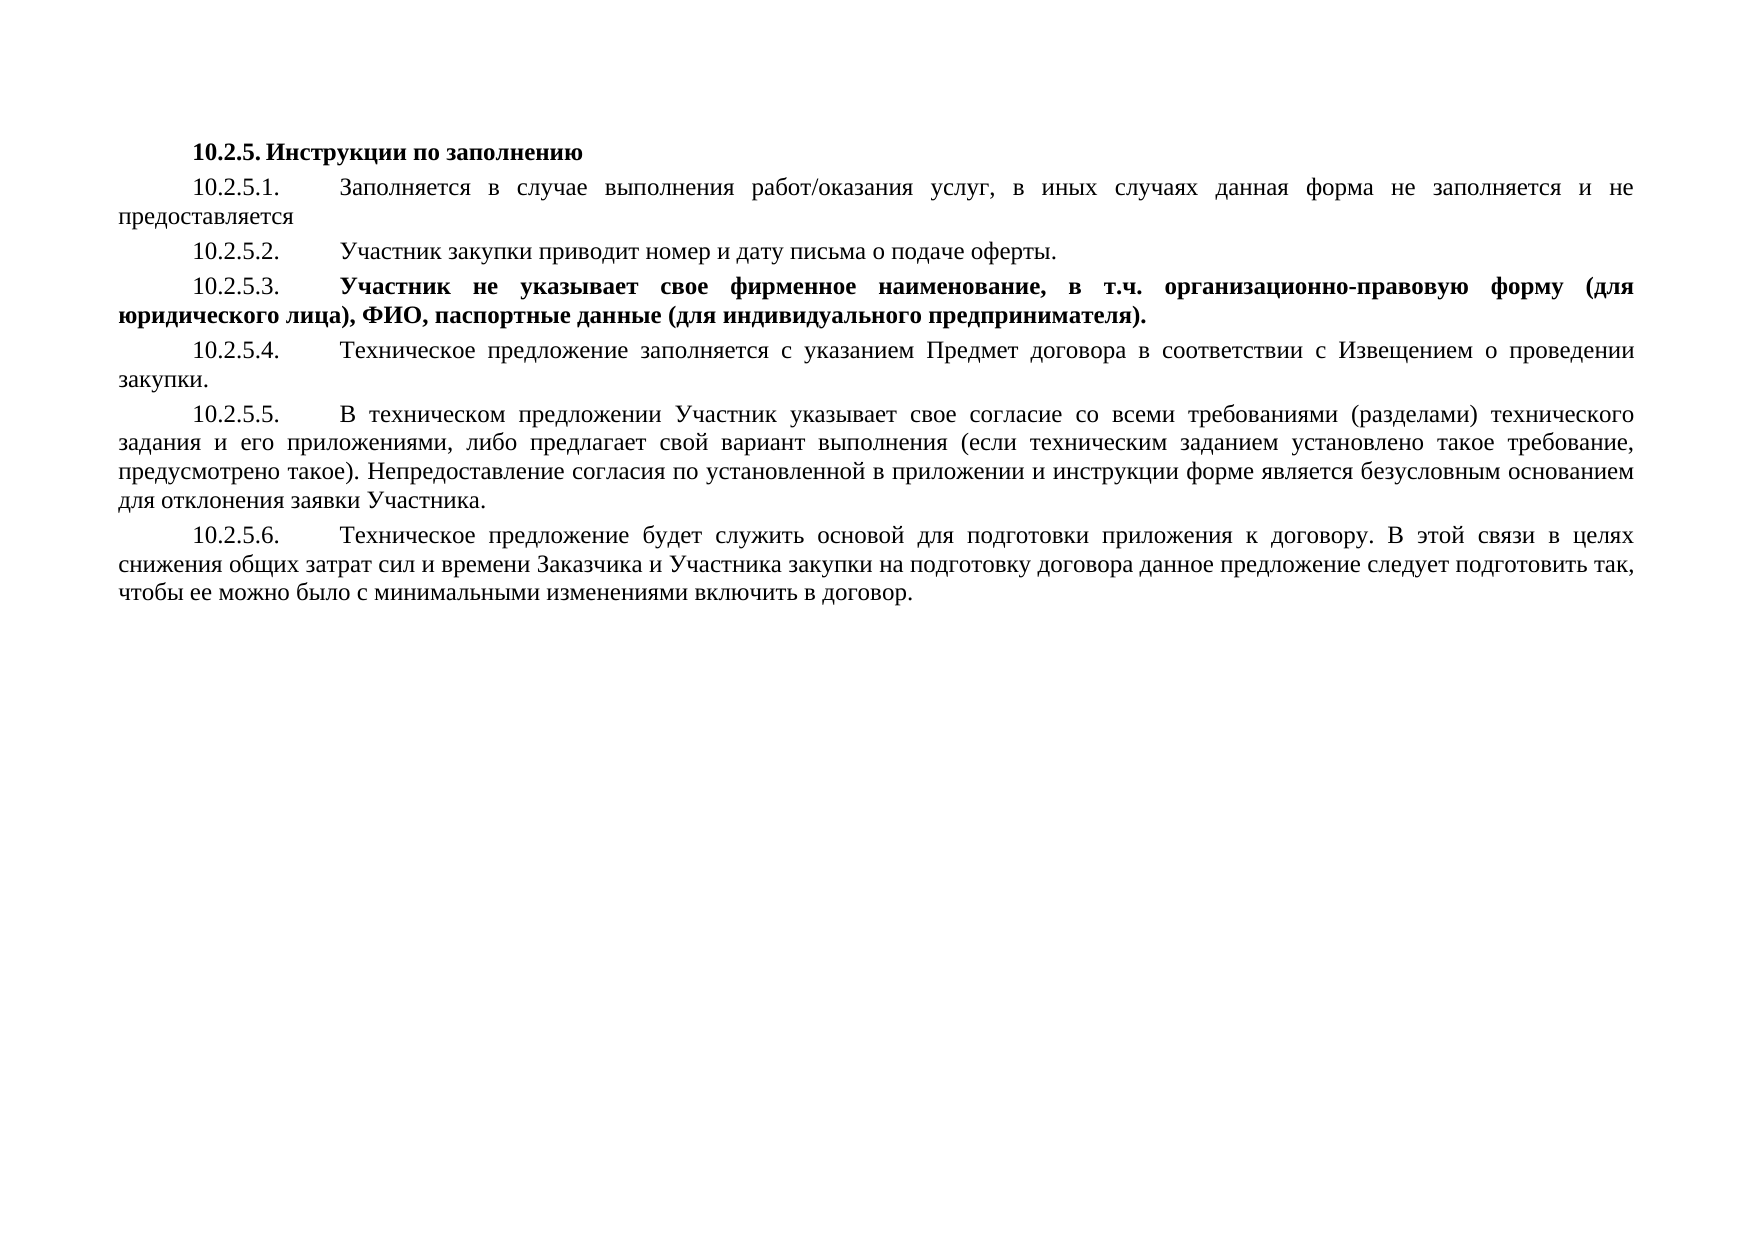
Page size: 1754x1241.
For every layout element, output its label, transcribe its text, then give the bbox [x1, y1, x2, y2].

list Техническое предложение заполняется с указанием Предмет договора в соответствии с Извещением о проведении закупки. [118, 335, 1636, 392]
list Инструкции по заполнению [118, 137, 1636, 166]
list Заполняется в случае выполнения работ/оказания услуг, в иных случаях данная форма не заполняется и не предоставляется [118, 172, 1636, 230]
list Участник закупки приводит номер и дату письма о подаче оферты. [118, 236, 1636, 265]
list Участник не указывает свое фирменное наименование, в т.ч. организационно-правовую форму (для юридического лица), ФИО, паспортные данные (для индивидуального предпринимателя). [118, 271, 1636, 329]
list Техническое предложение будет служить основой для подготовки приложения к договору. В этой связи в целях снижения общих затрат сил и времени Заказчика и Участника закупки на подготовку договора данное предложение следует подготовить так, чтобы ее можно было с минимальными изменениями включить в договор. [118, 520, 1636, 606]
list В техническом предложении Участник указывает свое согласие со всеми требованиями (разделами) технического задания и его приложениями, либо предлагает свой вариант выполнения (если техническим заданием установлено такое требование, предусмотрено такое). Непредоставление согласия по установленной в приложении и инструкции форме является безусловным основанием для отклонения заявки Участника. [118, 399, 1636, 514]
